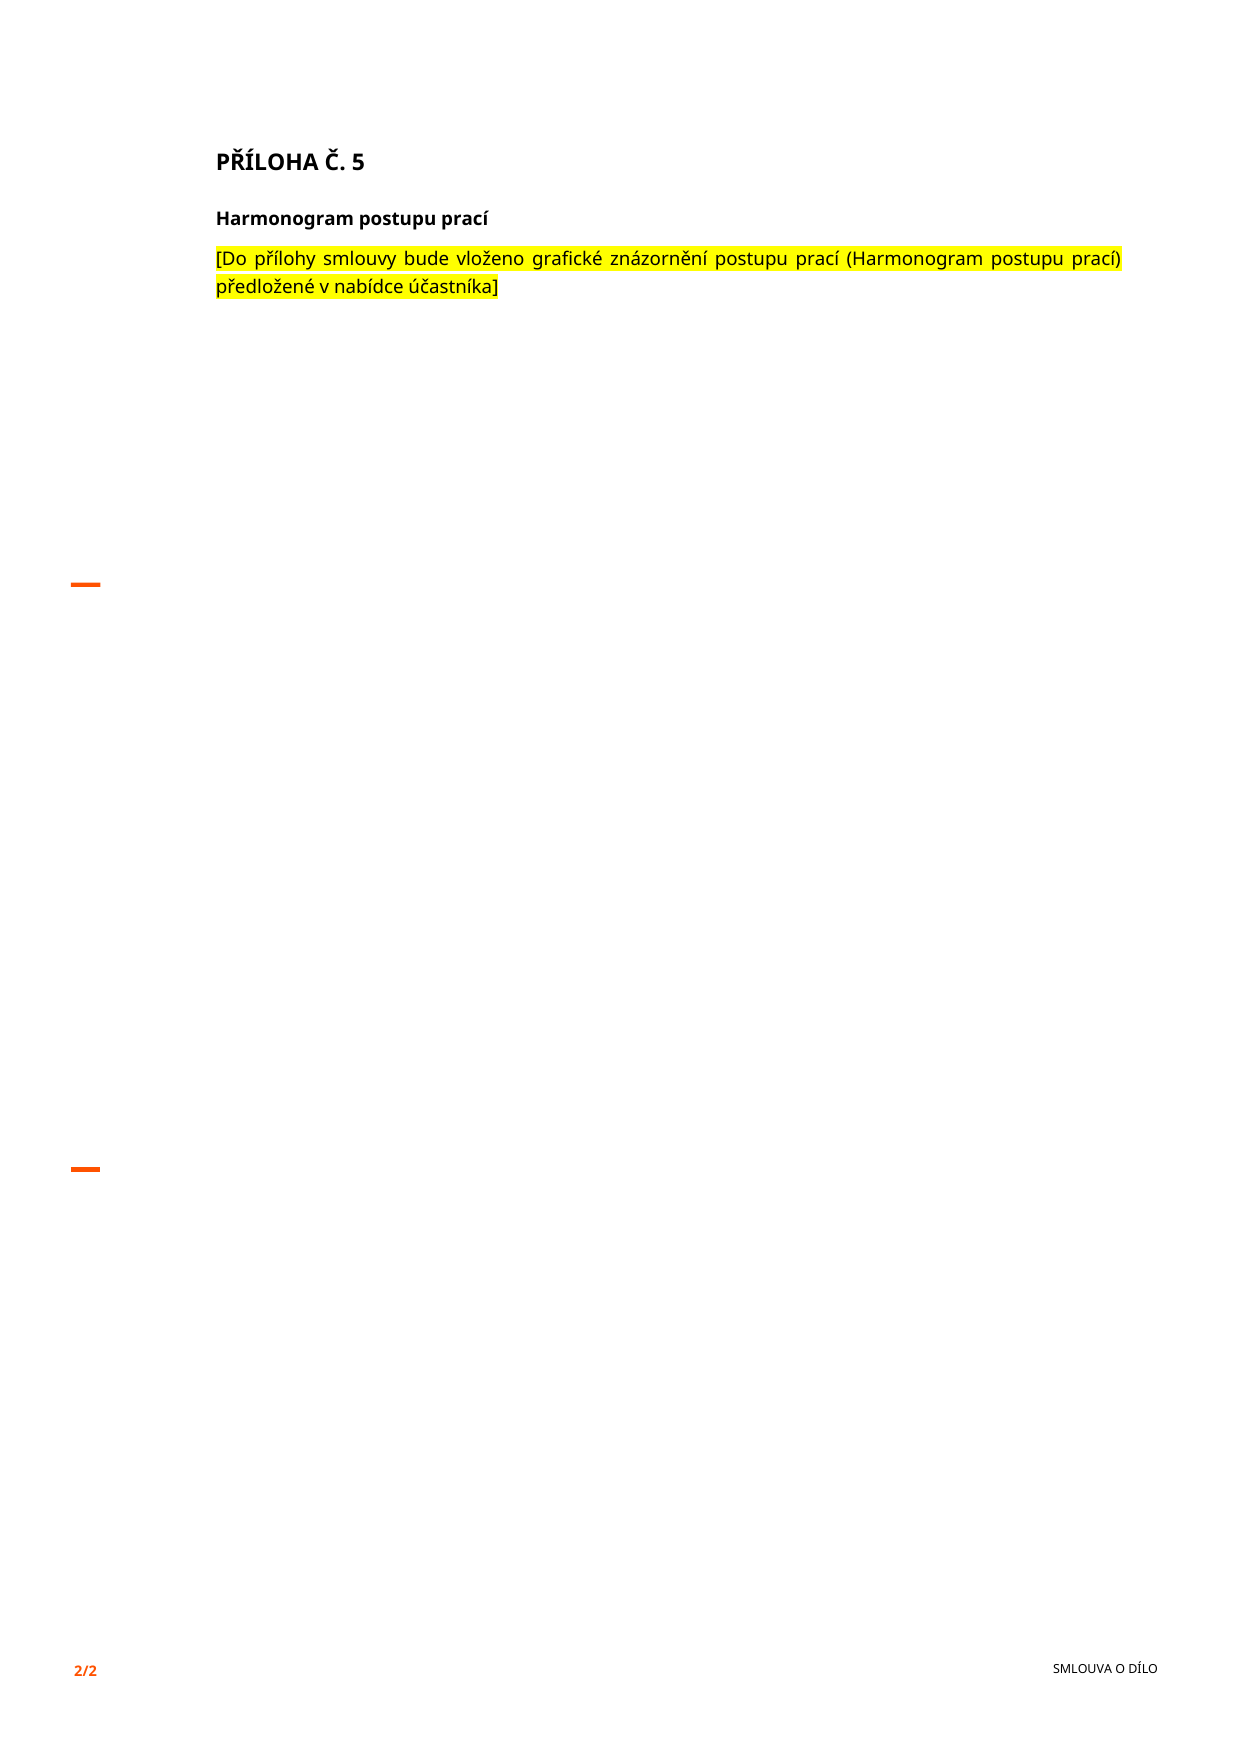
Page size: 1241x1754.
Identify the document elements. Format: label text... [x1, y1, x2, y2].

text Příloha č. 5 [216, 146, 1122, 177]
text [Do přílohy smlouvy bude vloženo grafické znázornění postupu prací (Harmonogram postupu prací) předložené v nabídce účastníka] [216, 271, 1122, 299]
text Harmonogram postupu prací [216, 205, 1122, 231]
